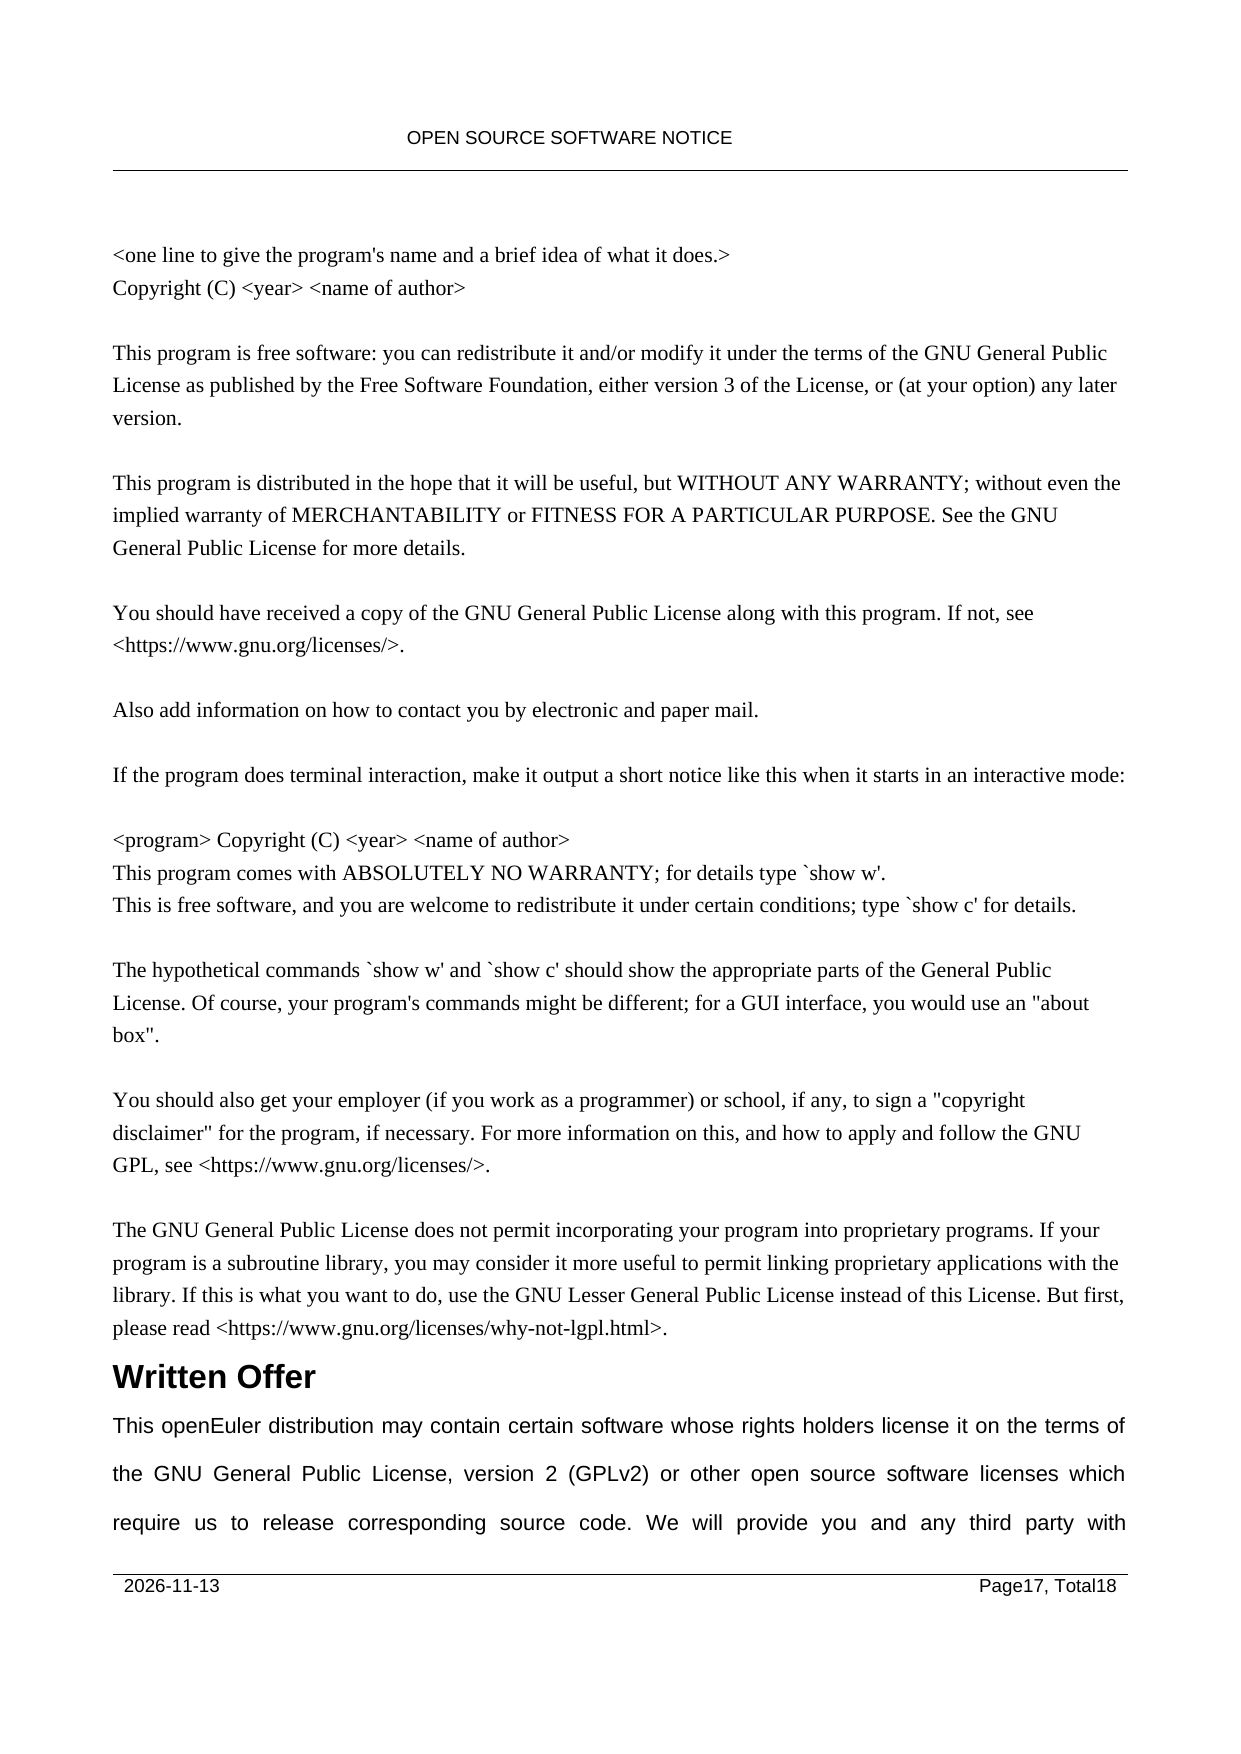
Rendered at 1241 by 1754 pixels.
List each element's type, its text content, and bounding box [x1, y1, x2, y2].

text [112, 1409, 1128, 1539]
text Written Offer [112, 1344, 1128, 1409]
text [112, 206, 1128, 1344]
